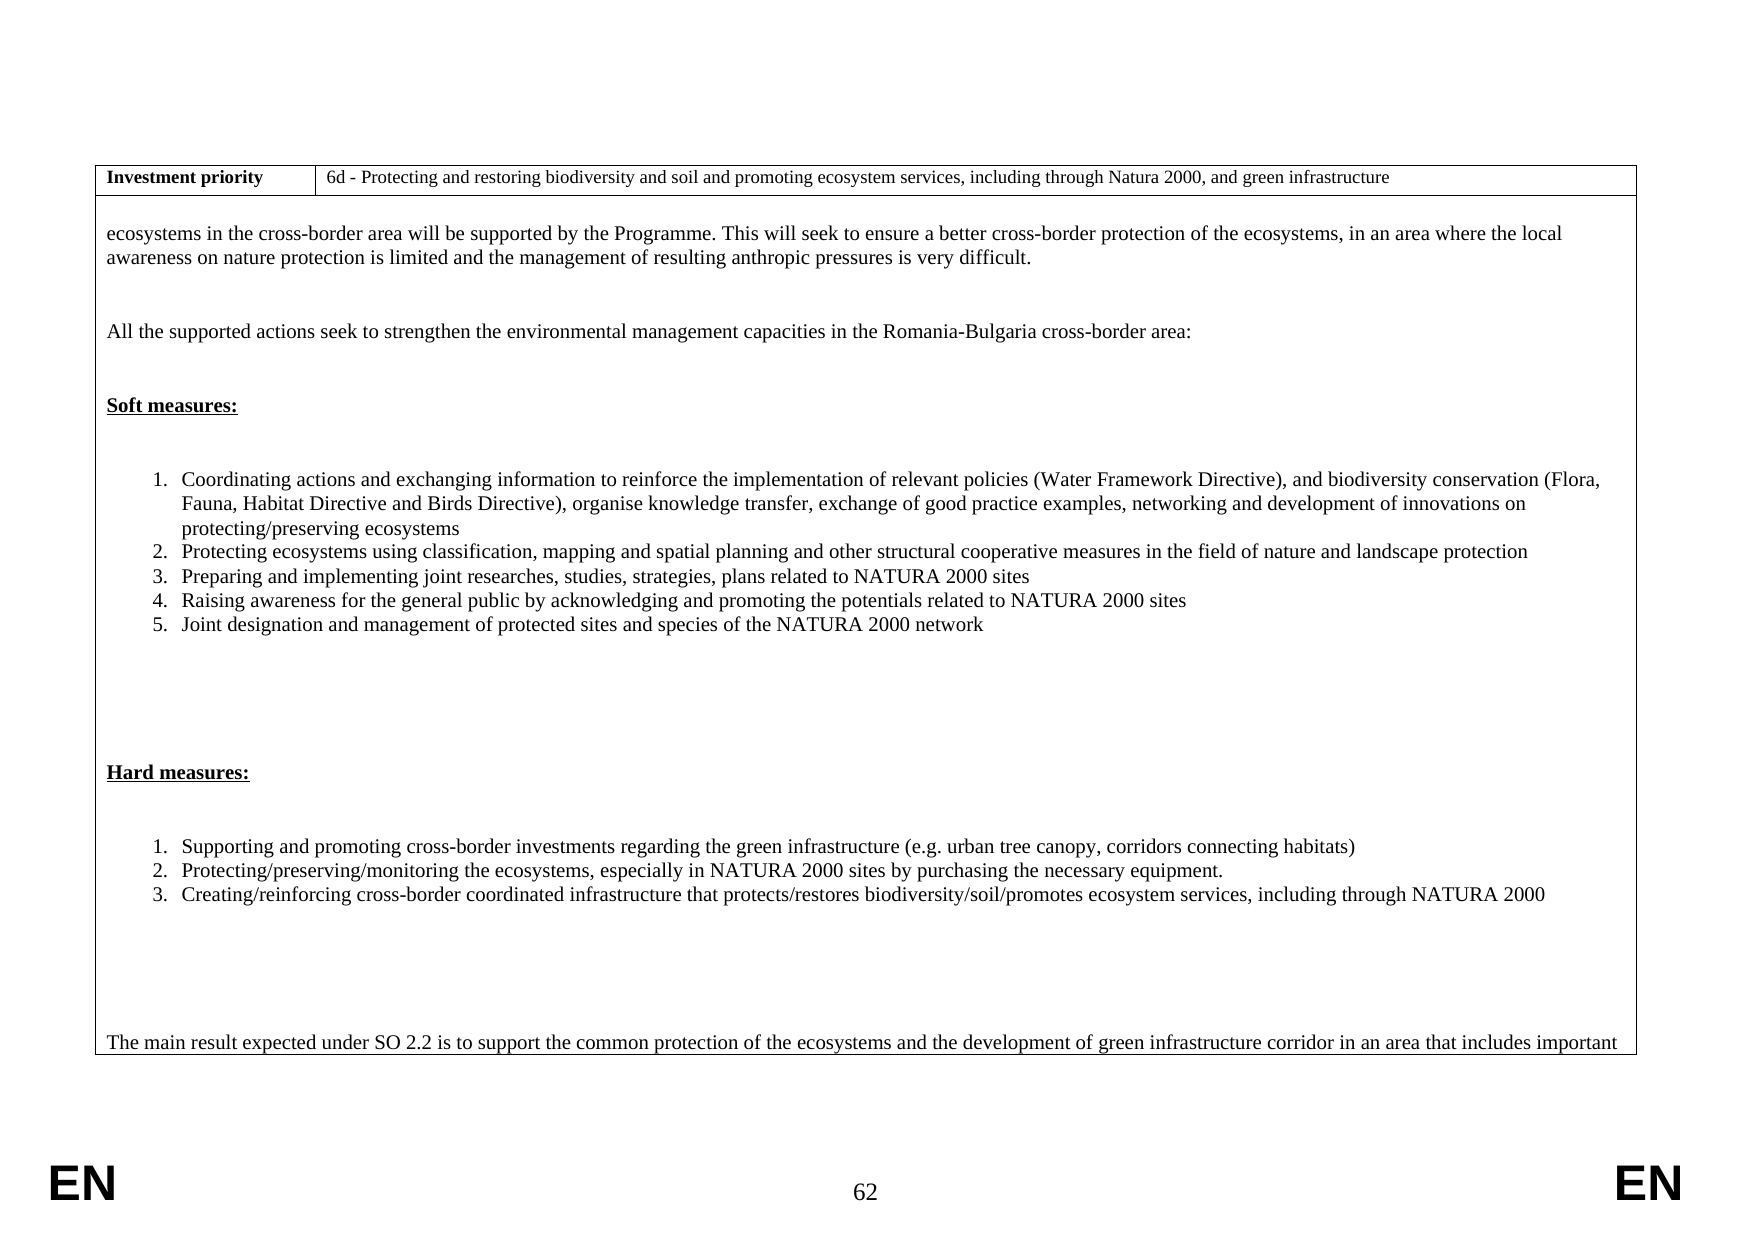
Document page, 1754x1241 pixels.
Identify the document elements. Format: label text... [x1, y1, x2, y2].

table_header Investment priority [96, 166, 315, 195]
table_header 6d - Protecting and restoring biodiversity and soil and promoting ecosystem services, including through Natura 2000, and green infrastructure [316, 166, 1636, 195]
